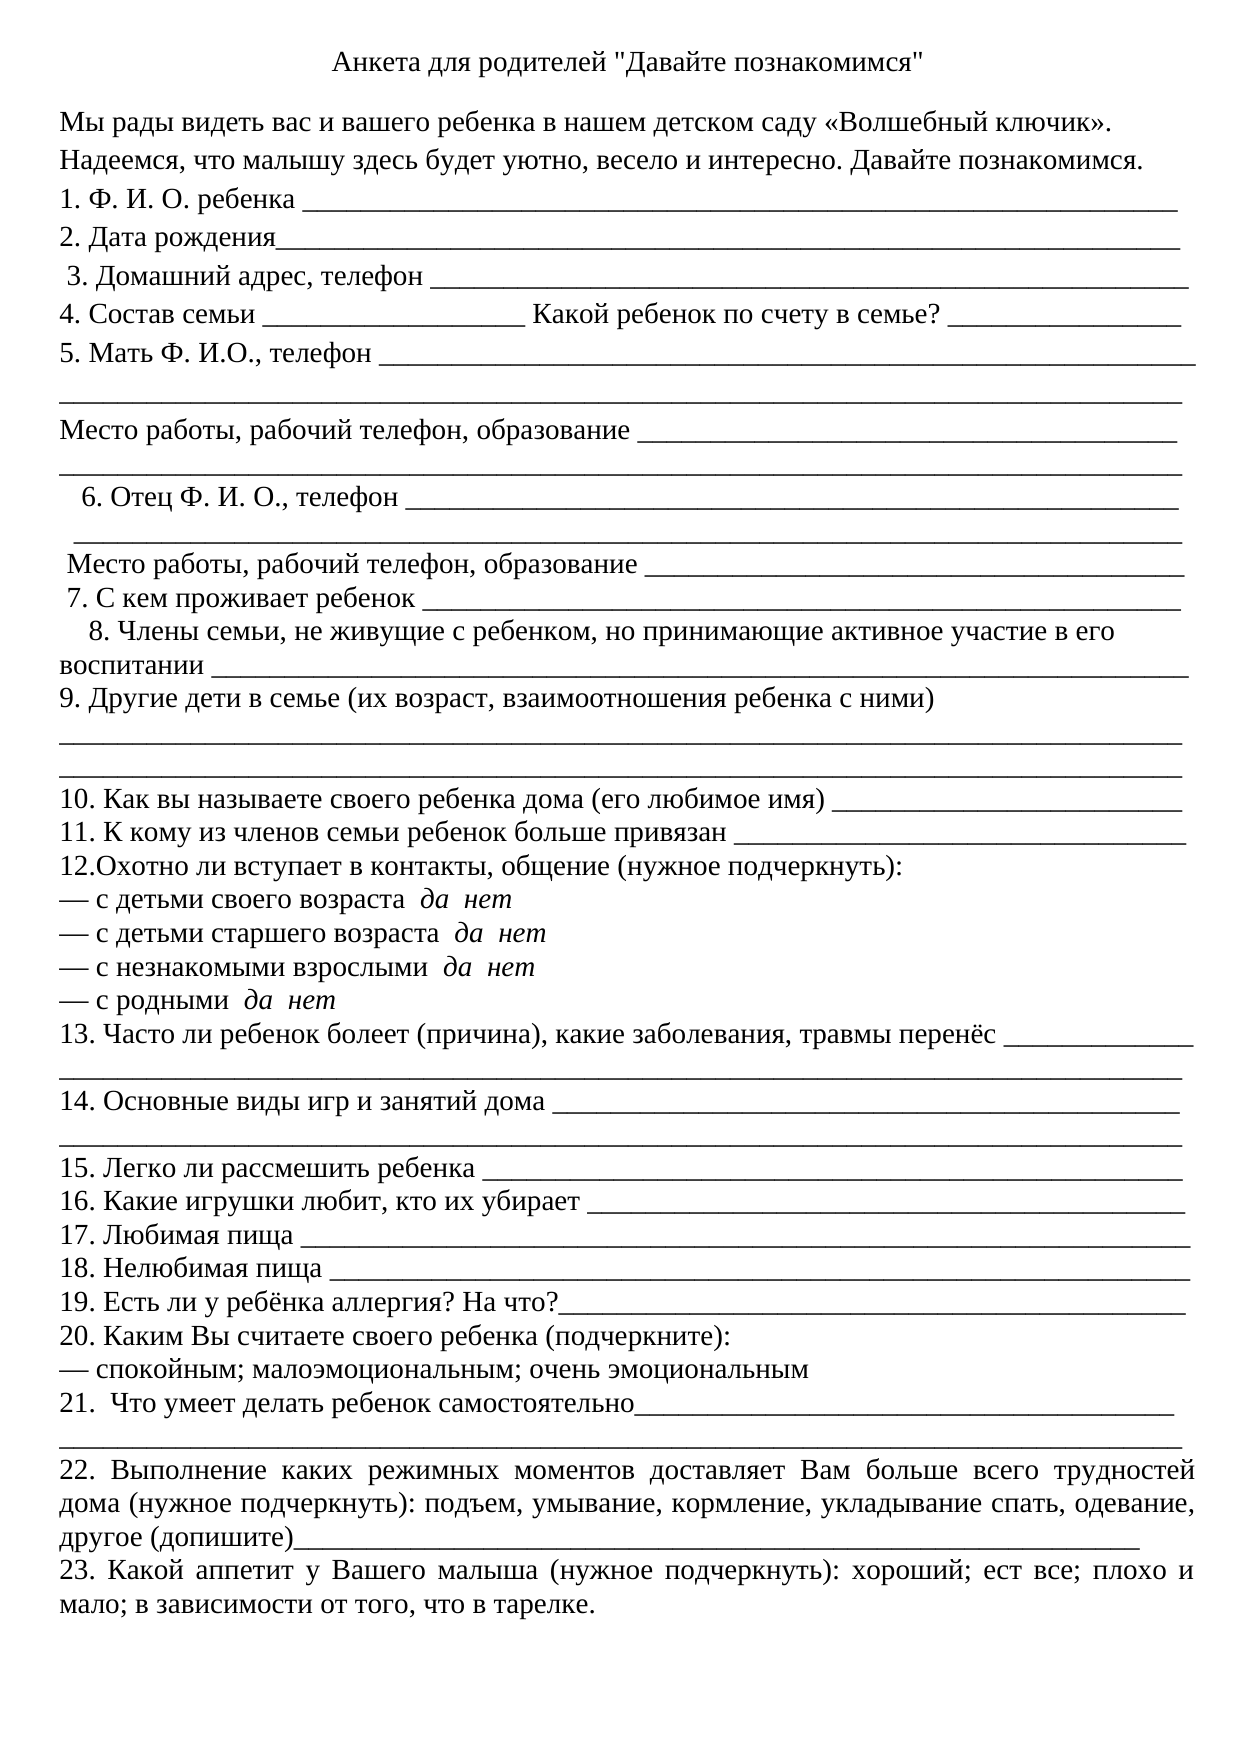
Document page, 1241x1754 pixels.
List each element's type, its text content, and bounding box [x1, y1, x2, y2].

text 23. Какой аппетит у Вашего малыша (нужное подчеркнуть): хороший; ест все; плохо и мало; в зависимости от того, что в тарелке. [59, 1552, 1196, 1619]
text 9. Другие дети в семье (их возраст, взаимоотношения ребенка с ними) _____________________________________________________________________________ _____________________________________________________________________________ 10. Как вы называете своего ребенка дома (его любимое имя) ________________________ [59, 680, 1196, 814]
text _____________________________________________________________________________ [59, 373, 1196, 407]
text 14. Основные виды игр и занятий дома ___________________________________________ [59, 1083, 1196, 1116]
text 13. Часто ли ребенок болеет (причина), какие заболевания, травмы перенёс _____________ [59, 1016, 1196, 1049]
text Мы рады видеть вас и вашего ребенка в нашем детском саду «Волшебный ключик». Надеемся, что малышу здесь будет уютно, весело и интересно. Давайте познакомимся. [59, 104, 1196, 176]
text 18. Нелюбимая пища ___________________________________________________________ [59, 1251, 1196, 1284]
text Место работы, рабочий телефон, образование _____________________________________ [59, 546, 1196, 580]
text _____________________________________________________________________________ [59, 1049, 1196, 1083]
text 17. Любимая пища _____________________________________________________________ [59, 1217, 1196, 1251]
text 20. Каким Вы считаете своего ребенка (подчеркните): [59, 1318, 1196, 1351]
text 3. Домашний адрес, телефон ____________________________________________________ [59, 258, 1196, 291]
text Место работы, рабочий телефон, образование _____________________________________ [59, 412, 1196, 446]
text _____________________________________________________________________________ [59, 1116, 1196, 1150]
text — с детьми старшего возраста да нет [59, 915, 1196, 949]
text 16. Какие игрушки любит, кто их убирает _________________________________________ [59, 1183, 1196, 1217]
text _____________________________________________________________________________ [59, 1418, 1196, 1452]
text 11. К кому из членов семьи ребенок больше привязан _______________________________ [59, 814, 1196, 848]
text 8. Члены семьи, не живущие с ребенком, но принимающие активное участие в его воспитании ___________________________________________________________________ [59, 613, 1196, 680]
text — с незнакомыми взрослыми да нет [59, 949, 1196, 982]
text 15. Легко ли рассмешить ребенка ________________________________________________ [59, 1150, 1196, 1183]
text ____________________________________________________________________________ [59, 513, 1196, 546]
text 6. Отец Ф. И. О., телефон _____________________________________________________ [59, 479, 1196, 513]
text 12.Охотно ли вступает в контакты, общение (нужное подчеркнуть): [59, 848, 1196, 882]
text _____________________________________________________________________________ [59, 446, 1196, 479]
text 21. Что умеет делать ребенок самостоятельно_____________________________________ [59, 1385, 1196, 1418]
text 7. С кем проживает ребенок ____________________________________________________ [59, 580, 1196, 613]
text Анкета для родителей "Давайте познакомимся" [59, 44, 1196, 78]
text — спокойным; малоэмоциональным; очень эмоциональным [59, 1351, 1196, 1385]
text — с родными да нет [59, 982, 1196, 1016]
text — с детьми своего возраста да нет [59, 882, 1196, 915]
text 2. Дата рождения______________________________________________________________ [59, 219, 1196, 253]
text 1. Ф. И. О. ребенка ____________________________________________________________ [59, 181, 1196, 214]
text 22. Выполнение каких режимных моментов доставляет Вам больше всего трудностей дома (нужное подчеркнуть): подъем, умывание, кормление, укладывание спать, одевание, другое (допишите)__________________________________________________________ [59, 1452, 1196, 1552]
text 4. Состав семьи __________________ Какой ребенок по счету в семье? ________________ 5. Мать Ф. И.О., телефон ________________________________________________________ [59, 296, 1196, 368]
text 19. Есть ли у ребёнка аллергия? На что?___________________________________________ [59, 1284, 1196, 1318]
